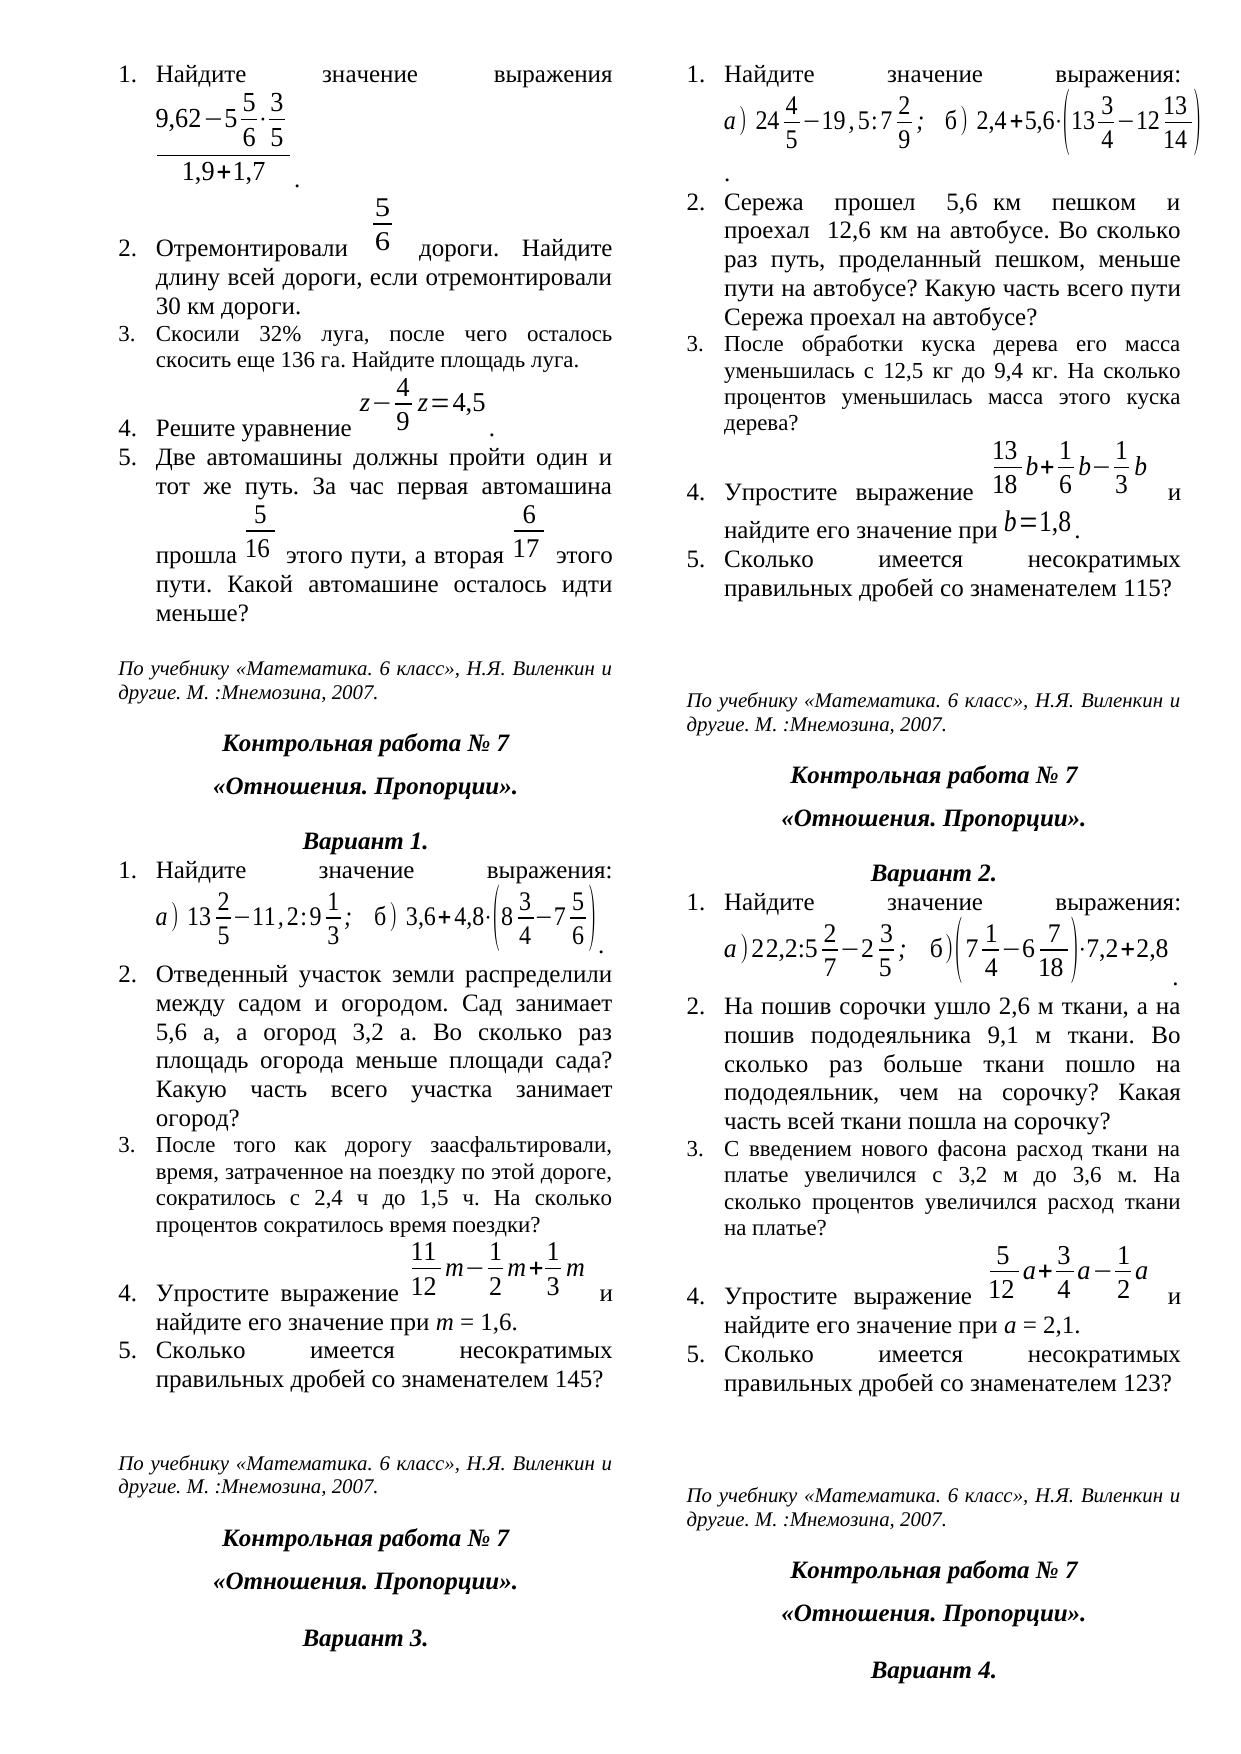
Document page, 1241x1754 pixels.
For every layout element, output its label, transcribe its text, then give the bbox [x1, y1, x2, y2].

text Контрольная работа № 7 [686, 760, 1181, 789]
list Отремонтировали дороги. Найдите длину всей дороги, если отремонтировали дороги. [118, 193, 613, 320]
text По учебнику «Математика. 6 класс», Н.Я. Виленкин и другие. М. :Мнемозина, 2007. [118, 1450, 613, 1498]
list Упростите выражение и найдите его значение при т = 1,6. [118, 1237, 613, 1335]
text По учебнику «Математика. 6 класс», Н.Я. Виленкин и другие. М. :Мнемозина, 2007. [118, 656, 613, 704]
list Упростите выражение и найдите его значение при а = 2,1. [686, 1240, 1181, 1339]
text Контрольная работа № 7 [686, 1555, 1181, 1583]
text «Отношения. Пропорции». [118, 1566, 613, 1594]
list После того как дорогу заасфальтировали, время, затраченное на поездку по этой дороге, сократилось с 2,4 ч до 1,5 ч. На сколько процентов сократилось время поездки? [118, 1132, 613, 1237]
text «Отношения. Пропорции». [118, 771, 613, 800]
list Сережа прошел пешком и проехал на автобусе. Во сколько раз путь, проделанный пешком, меньше пути на автобусе? Какую часть всего пути Сережа проехал на автобусе? [686, 187, 1181, 330]
list Две автомашины должны пройти один и тот же путь. За час первая автомашина прошла этого пути, а вторая этого пути. Какой автомашине осталось идти меньше? [118, 442, 613, 627]
list Найдите значение выражения: . [686, 887, 1181, 991]
text Вариант 1. [118, 826, 613, 855]
list Решите уравнение . [118, 372, 613, 442]
list Найдите значение выражения . [118, 59, 613, 193]
list Найдите значение выражения: . [118, 855, 613, 959]
list Отведенный участок земли распределили между садом и огородом. Сад занимает 5,6 а, а огород 3,2 а. Во сколько раз площадь огорода меньше площади сада? Какую часть всего участка занимает огород? [118, 959, 613, 1132]
text Вариант 3. [118, 1623, 613, 1652]
text По учебнику «Математика. 6 класс», Н.Я. Виленкин и другие. М. :Мнемозина, 2007. [686, 688, 1181, 736]
text Контрольная работа № 7 [118, 728, 613, 757]
list После обработки куска дерева его масса уменьшилась с до . На сколько процентов уменьшилась масса этого куска дерева? [686, 330, 1181, 436]
list Сколько имеется несократимых правильных дробей со знаменателем 123? [686, 1339, 1181, 1396]
text «Отношения. Пропорции». [686, 1598, 1181, 1627]
list Сколько имеется несократимых правильных дробей со знаменателем 145? [118, 1335, 613, 1393]
text Вариант 4. [686, 1655, 1181, 1684]
list Сколько имеется несократимых правильных дробей со знаменателем 115? [686, 544, 1181, 602]
list С введением нового фасона расход ткани на платье увеличился с до . На сколько процентов увеличился расход ткани на платье? [686, 1135, 1181, 1240]
text «Отношения. Пропорции». [686, 803, 1181, 832]
list Найдите значение выражения: . [686, 59, 1181, 187]
text По учебнику «Математика. 6 класс», Н.Я. Виленкин и другие. М. :Мнемозина, 2007. [686, 1483, 1181, 1531]
list Скосили 32% луга, после чего осталось скосить еще . Найдите площадь луга. [118, 320, 613, 372]
list На пошив сорочки ушло ткани, а на пошив пододеяльника ткани. Во сколько раз больше ткани пошло на пододеяльник, чем на сорочку? Какая часть всей ткани пошла на сорочку? [686, 991, 1181, 1135]
text Вариант 2. [686, 858, 1181, 887]
list Упростите выражение и найдите его значение при . [686, 436, 1181, 544]
text Контрольная работа № 7 [118, 1523, 613, 1551]
